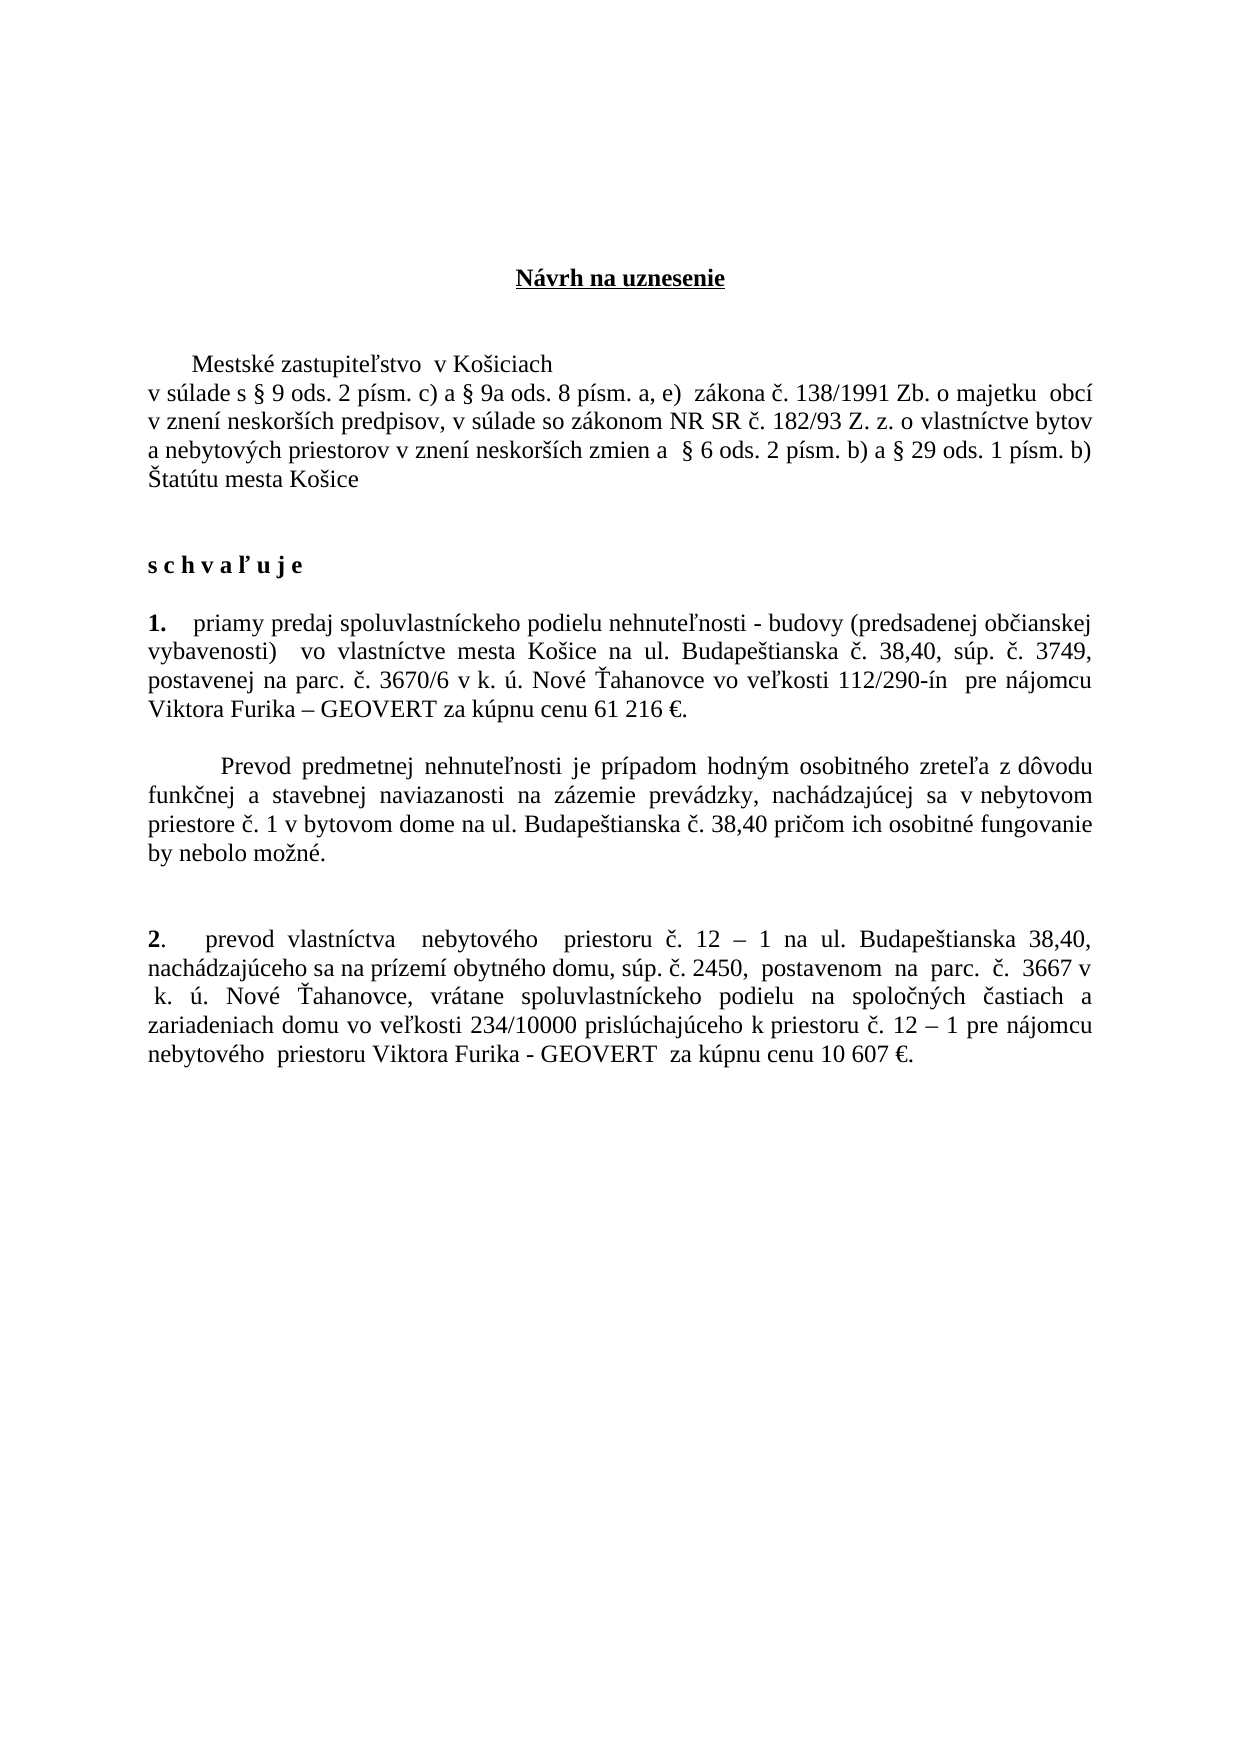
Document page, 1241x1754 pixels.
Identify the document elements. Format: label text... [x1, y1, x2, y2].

text s c h v a ľ u j e [148, 550, 1093, 579]
text Prevod predmetnej nehnuteľnosti je prípadom hodným osobitného zreteľa z dôvodu funkčnej a stavebnej naviazanosti na zázemie prevádzky, nachádzajúcej sa v nebytovom priestore č. 1 v bytovom dome na ul. Budapeštianska č. 38,40 pričom ich osobitné fungovanie by nebolo možné. [148, 751, 1093, 866]
text Mestské zastupiteľstvo v Košiciach [148, 349, 1093, 378]
list 1. priamy predaj spoluvlastníckeho podielu nehnuteľnosti - budovy (predsadenej občianskej vybavenosti) vo vlastníctve mesta Košice na ul. Budapeštianska č. 38,40, súp. č. 3749, postavenej na parc. č. 3670/6 v k. ú. Nové Ťahanovce vo veľkosti 112/290-ín pre nájomcu Viktora Furika – GEOVERT za kúpnu cenu 61 216 €. [148, 608, 1093, 723]
text v súlade s § 9 ods. 2 písm. c) a § 9a ods. 8 písm. a, e) zákona č. 138/1991 Zb. o majetku obcí v znení neskorších predpisov, v súlade so zákonom NR SR č. 182/93 Z. z. o vlastníctve bytov a nebytových priestorov v znení neskorších zmien a § 6 ods. 2 písm. b) a § 29 ods. 1 písm. b) Štatútu mesta Košice [148, 378, 1093, 493]
text k. ú. Nové Ťahanovce, vrátane spoluvlastníckeho podielu na spoločných častiach a zariadeniach domu vo veľkosti 234/10000 prislúchajúceho k priestoru č. 12 – 1 pre nájomcu nebytového priestoru Viktora Furika - GEOVERT za kúpnu cenu 10 607 €. [148, 981, 1093, 1068]
text Návrh na uznesenie [148, 263, 1093, 291]
text 2. prevod vlastníctva nebytového priestoru č. 12 – 1 na ul. Budapeštianska 38,40, nachádzajúceho sa na prízemí obytného domu, súp. č. 2450, postavenom na parc. č. 3667 v [148, 924, 1093, 981]
